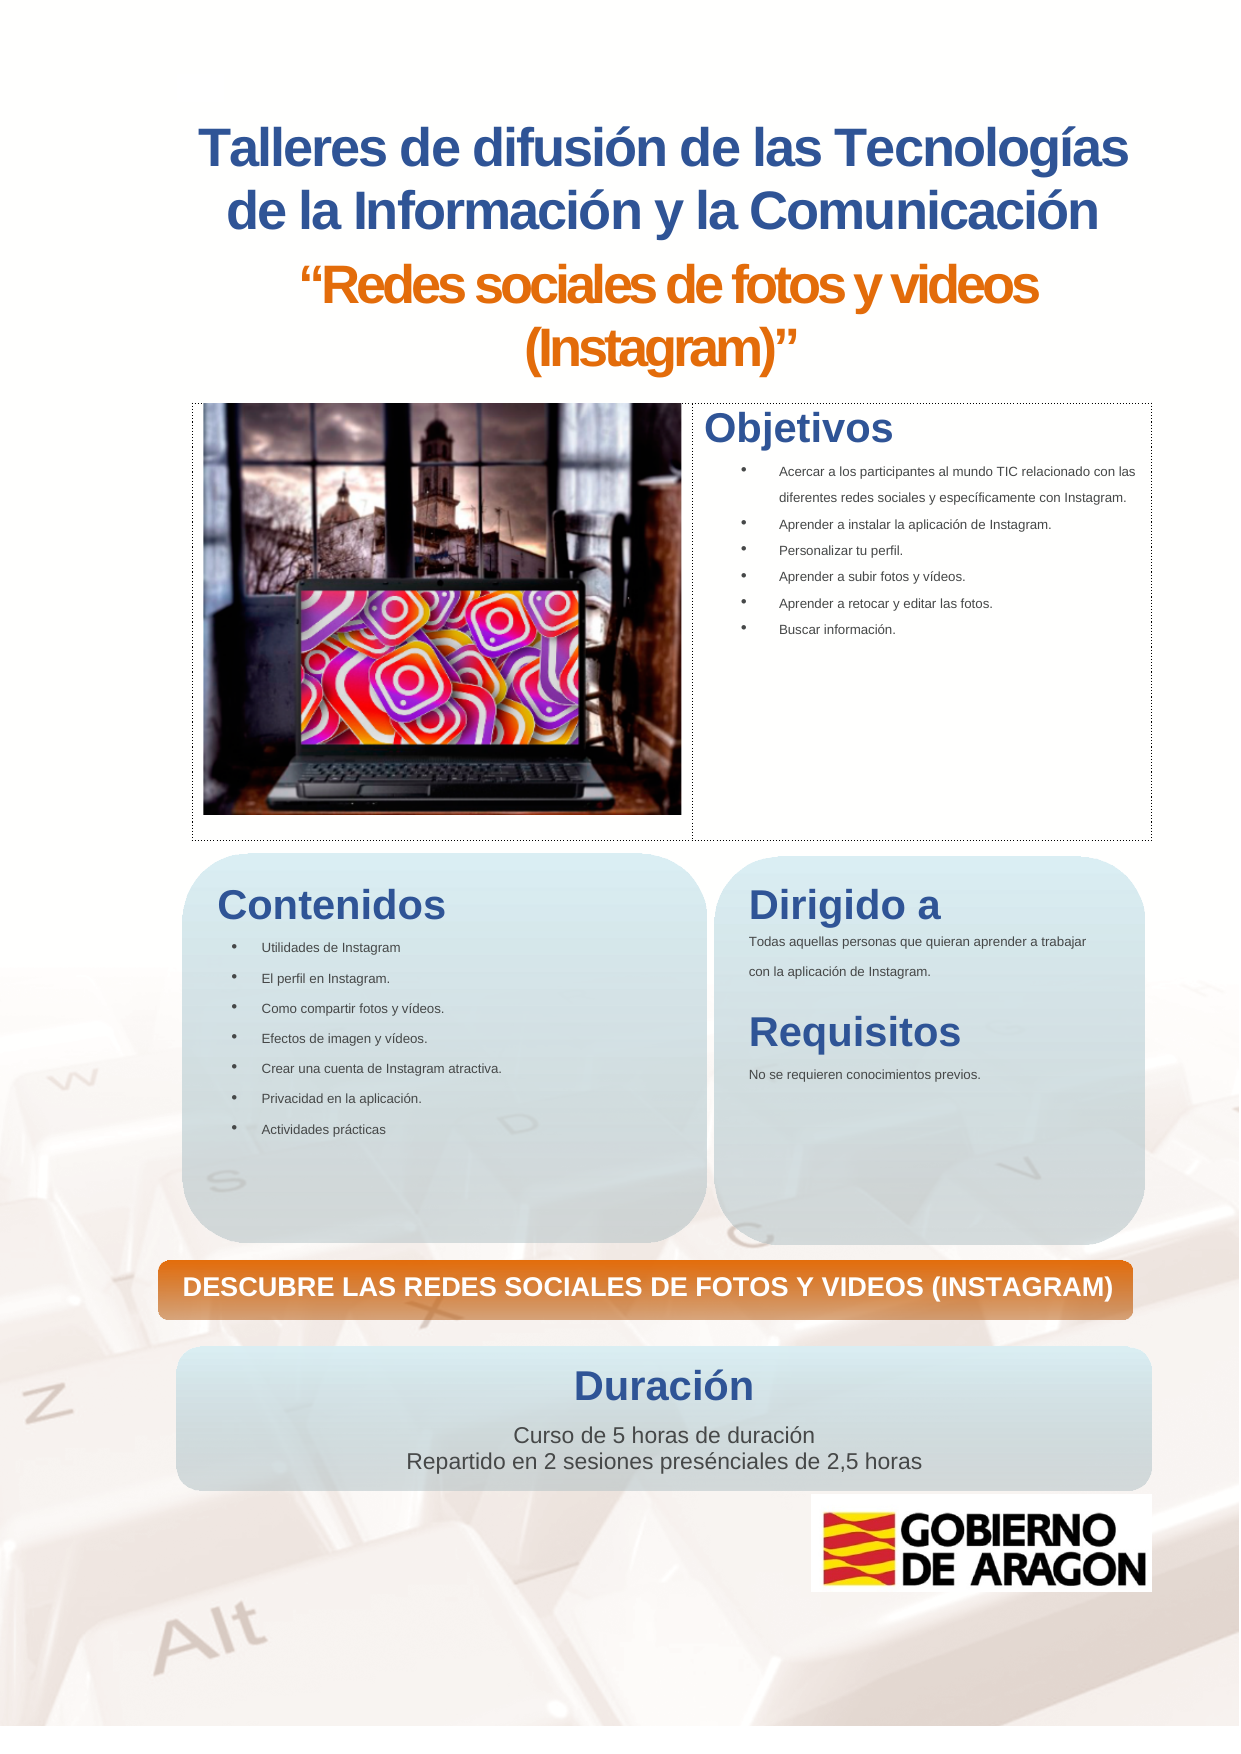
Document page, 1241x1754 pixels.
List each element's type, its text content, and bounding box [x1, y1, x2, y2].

table_header Objetivos Acercar a los participantes al mundo TIC relacionado con las diferentes redes sociales y específicamente con Instagram. Aprender a instalar la aplicación de Instagram. Personalizar tu perfil. Aprender a subir fotos y vídeos. Aprender a retocar y editar las fotos. Buscar información. [693, 403, 1151, 840]
text “Redes sociales de fotos y videos (Instagram)” [177, 253, 1152, 378]
table_header [192, 403, 693, 840]
text Talleres de difusión de las Tecnologías de la Información y la Comunicación [177, 116, 1152, 241]
picture [0, 0, 1239, 1726]
